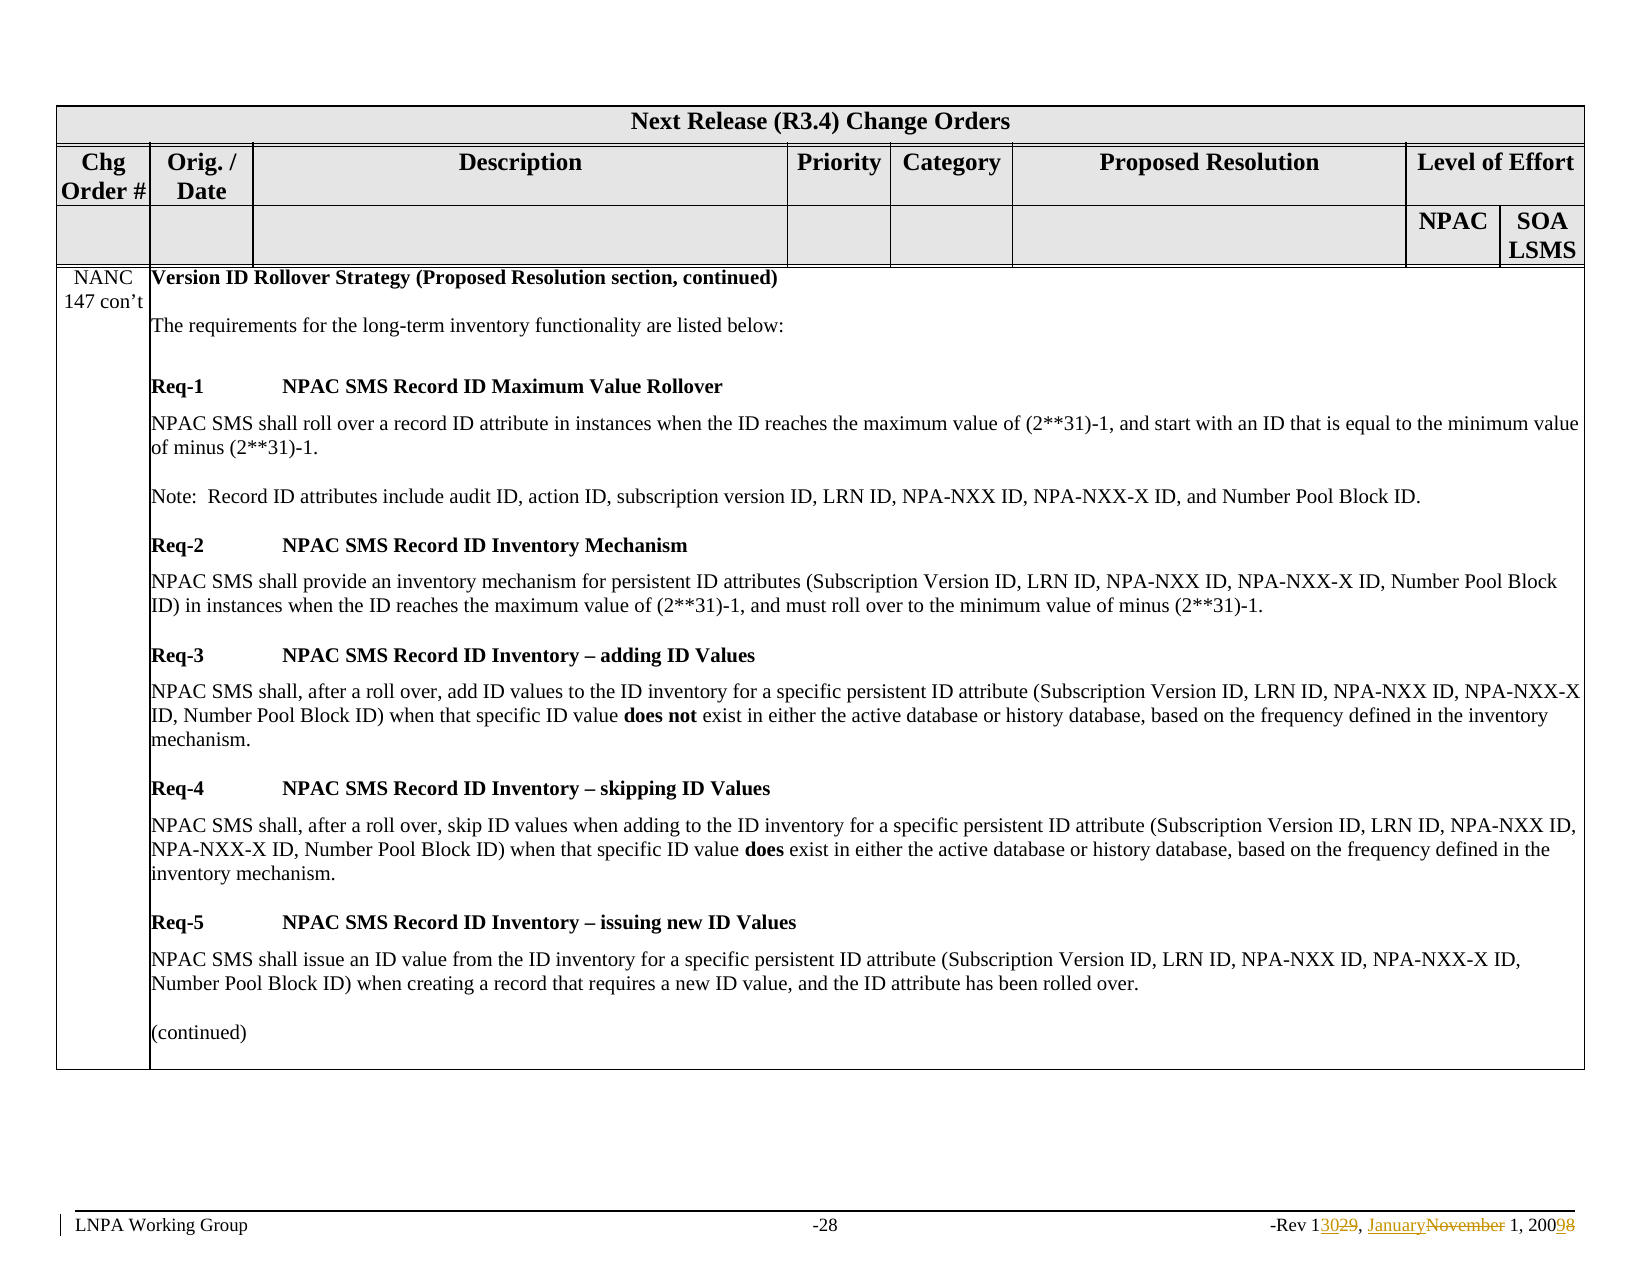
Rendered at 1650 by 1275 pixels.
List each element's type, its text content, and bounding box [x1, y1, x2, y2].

table_cell [788, 206, 890, 264]
table_cell Priority [788, 147, 890, 205]
table_cell NPAC [1407, 206, 1499, 264]
table_cell Version ID Rollover Strategy (Proposed Resolution section, continued) The requirements for the long-term inventory functionality are listed below: Req-1 NPAC SMS Record ID Maximum Value Rollover NPAC SMS shall roll over a record ID attribute in instances when the ID reaches the maximum value of (2**31)-1, and start with an ID that is equal to the minimum value of minus (2**31)-1. Note: Record ID attributes include audit ID, action ID, subscription version ID, LRN ID, NPA-NXX ID, NPA-NXX-X ID, and Number Pool Block ID. Req-2 NPAC SMS Record ID Inventory Mechanism NPAC SMS shall provide an inventory mechanism for persistent ID attributes (Subscription Version ID, LRN ID, NPA-NXX ID, NPA-NXX-X ID, Number Pool Block ID) in instances when the ID reaches the maximum value of (2**31)-1, and must roll over to the minimum value of minus (2**31)-1. Req-3 NPAC SMS Record ID Inventory – adding ID Values NPAC SMS shall, after a roll over, add ID values to the ID inventory for a specific persistent ID attribute (Subscription Version ID, LRN ID, NPA-NXX ID, NPA-NXX-X ID, Number Pool Block ID) when that specific ID value does not exist in either the active database or history database, based on the frequency defined in the inventory mechanism. Req-4 NPAC SMS Record ID Inventory – skipping ID Values NPAC SMS shall, after a roll over, skip ID values when adding to the ID inventory for a specific persistent ID attribute (Subscription Version ID, LRN ID, NPA-NXX ID, NPA-NXX-X ID, Number Pool Block ID) when that specific ID value does exist in either the active database or history database, based on the frequency defined in the inventory mechanism. Req-5 NPAC SMS Record ID Inventory – issuing new ID Values NPAC SMS shall issue an ID value from the ID inventory for a specific persistent ID attribute (Subscription Version ID, LRN ID, NPA-NXX ID, NPA-NXX-X ID, Number Pool Block ID) when creating a record that requires a new ID value, and the ID attribute has been rolled over. (continued) [151, 268, 1584, 1069]
table_cell Orig. / Date [151, 147, 252, 205]
table_header Next Release (R3.4) Change Orders [57, 107, 1584, 142]
table_cell [151, 206, 252, 264]
table_cell SOA LSMS [1501, 206, 1584, 264]
table_cell [57, 206, 149, 264]
table_cell Chg Order # [57, 147, 149, 205]
table_cell [1013, 206, 1405, 264]
table_cell [891, 206, 1012, 264]
table_cell Description [254, 147, 787, 205]
table_cell [254, 206, 787, 264]
table_cell NANC 147 con’t [57, 268, 149, 1069]
table_cell Proposed Resolution [1013, 147, 1405, 205]
table_cell Category [891, 147, 1012, 205]
table_cell Level of Effort [1407, 147, 1584, 205]
